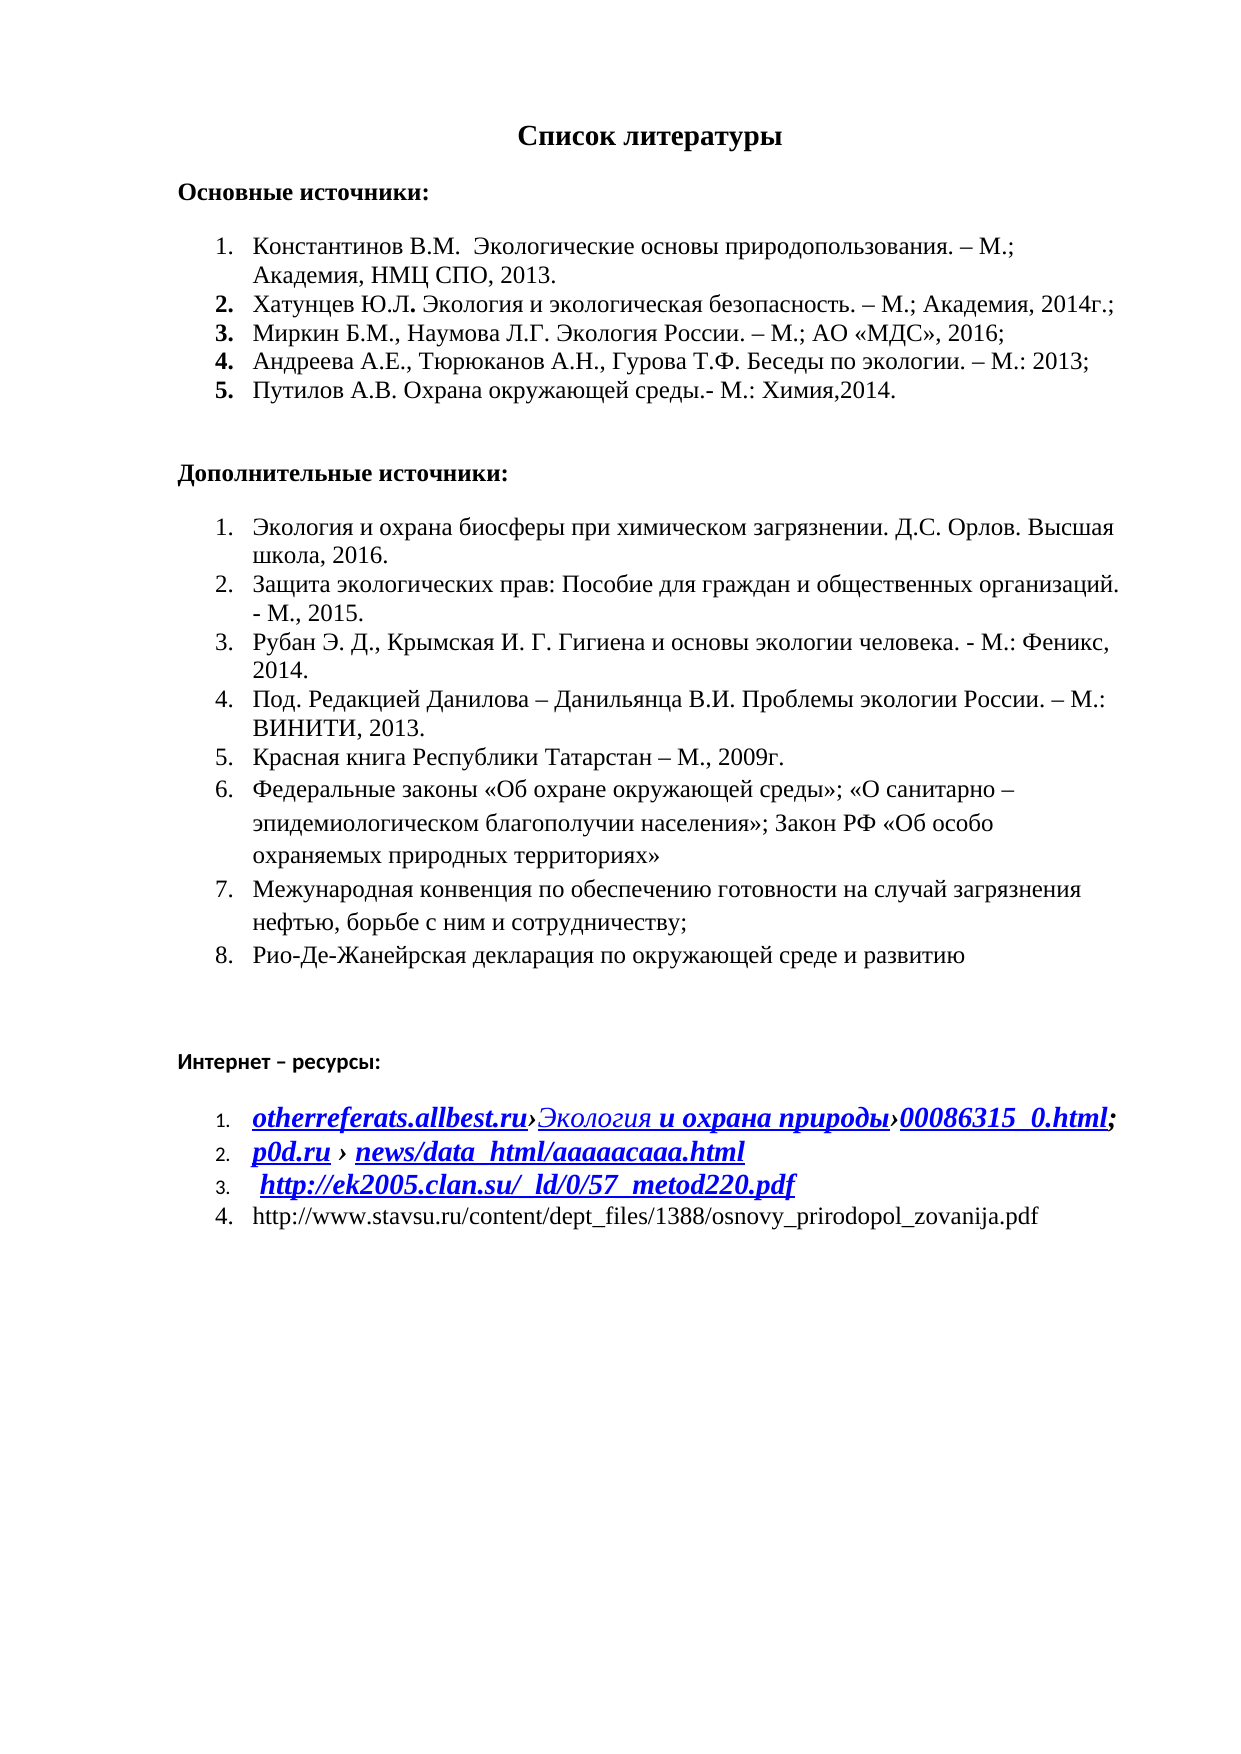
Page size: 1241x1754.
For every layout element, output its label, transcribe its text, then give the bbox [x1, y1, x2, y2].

text Дополнительные источники: [177, 458, 1122, 486]
list Андреева А.Е., Тюрюканов А.Н., Гурова Т.Ф. Беседы по экологии. – М.: 2013; [215, 346, 1122, 375]
list Миркин Б.М., Наумова Л.Г. Экология России. – М.; АО «МДС», 2016; [215, 318, 1122, 346]
list http://www.stavsu.ru/content/dept_files/1388/osnovy_prirodopol_zovanija.pdf [215, 1201, 1122, 1230]
list Межународная конвенция по обеспечению готовности на случай загрязнения нефтью, борьбе с ним и сотрудничеству; [215, 874, 1122, 935]
list Путилов А.В. Охрана окружающей среды.- М.: Химия,2014. [215, 375, 1122, 404]
list Экология и охрана биосферы при химическом загрязнении. Д.С. Орлов. Высшая школа, 2016. [215, 512, 1122, 569]
list Защита экологических прав: Пособие для граждан и общественных организаций. - М., 2015. [215, 569, 1122, 627]
list Константинов В.М. Экологические основы природопользования. – М.; Академия, НМЦ СПО, 2013. [215, 231, 1122, 289]
text Основные источники: [177, 177, 1122, 206]
subtitle otherreferats.allbest.ru›Экология и охрана природы›00086315_0.html; [215, 1100, 1122, 1134]
list Под. Редакцией Данилова – Данильянца В.И. Проблемы экологии России. – М.: ВИНИТИ, 2013. [215, 684, 1122, 742]
subtitle http://ek2005.clan.su/_ld/0/57_metod220.pdf [215, 1167, 1122, 1201]
text Список литературы [177, 118, 1122, 152]
list Хатунцев Ю.Л. Экология и экологическая безопасность. – М.; Академия, 2014г.; [215, 289, 1122, 318]
subtitle p0d.ru › news/data_html/aaaaacaaa.html [215, 1134, 1122, 1167]
list Рио-Де-Жанейрская декларация по окружающей среде и развитию [215, 940, 1122, 968]
list Рубан Э. Д., Крымская И. Г. Гигиена и основы экологии человека. - М.: Феникс, 2014. [215, 627, 1122, 684]
list Федеральные законы «Об охране окружающей среды»; «О санитарно – эпидемиологическом благополучии населения»; Закон РФ «Об особо охраняемых природных территориях» [215, 774, 1122, 869]
list Красная книга Республики Татарстан – М., 2009г. [215, 742, 1122, 770]
text Интернет – ресурсы: [177, 1047, 1122, 1075]
